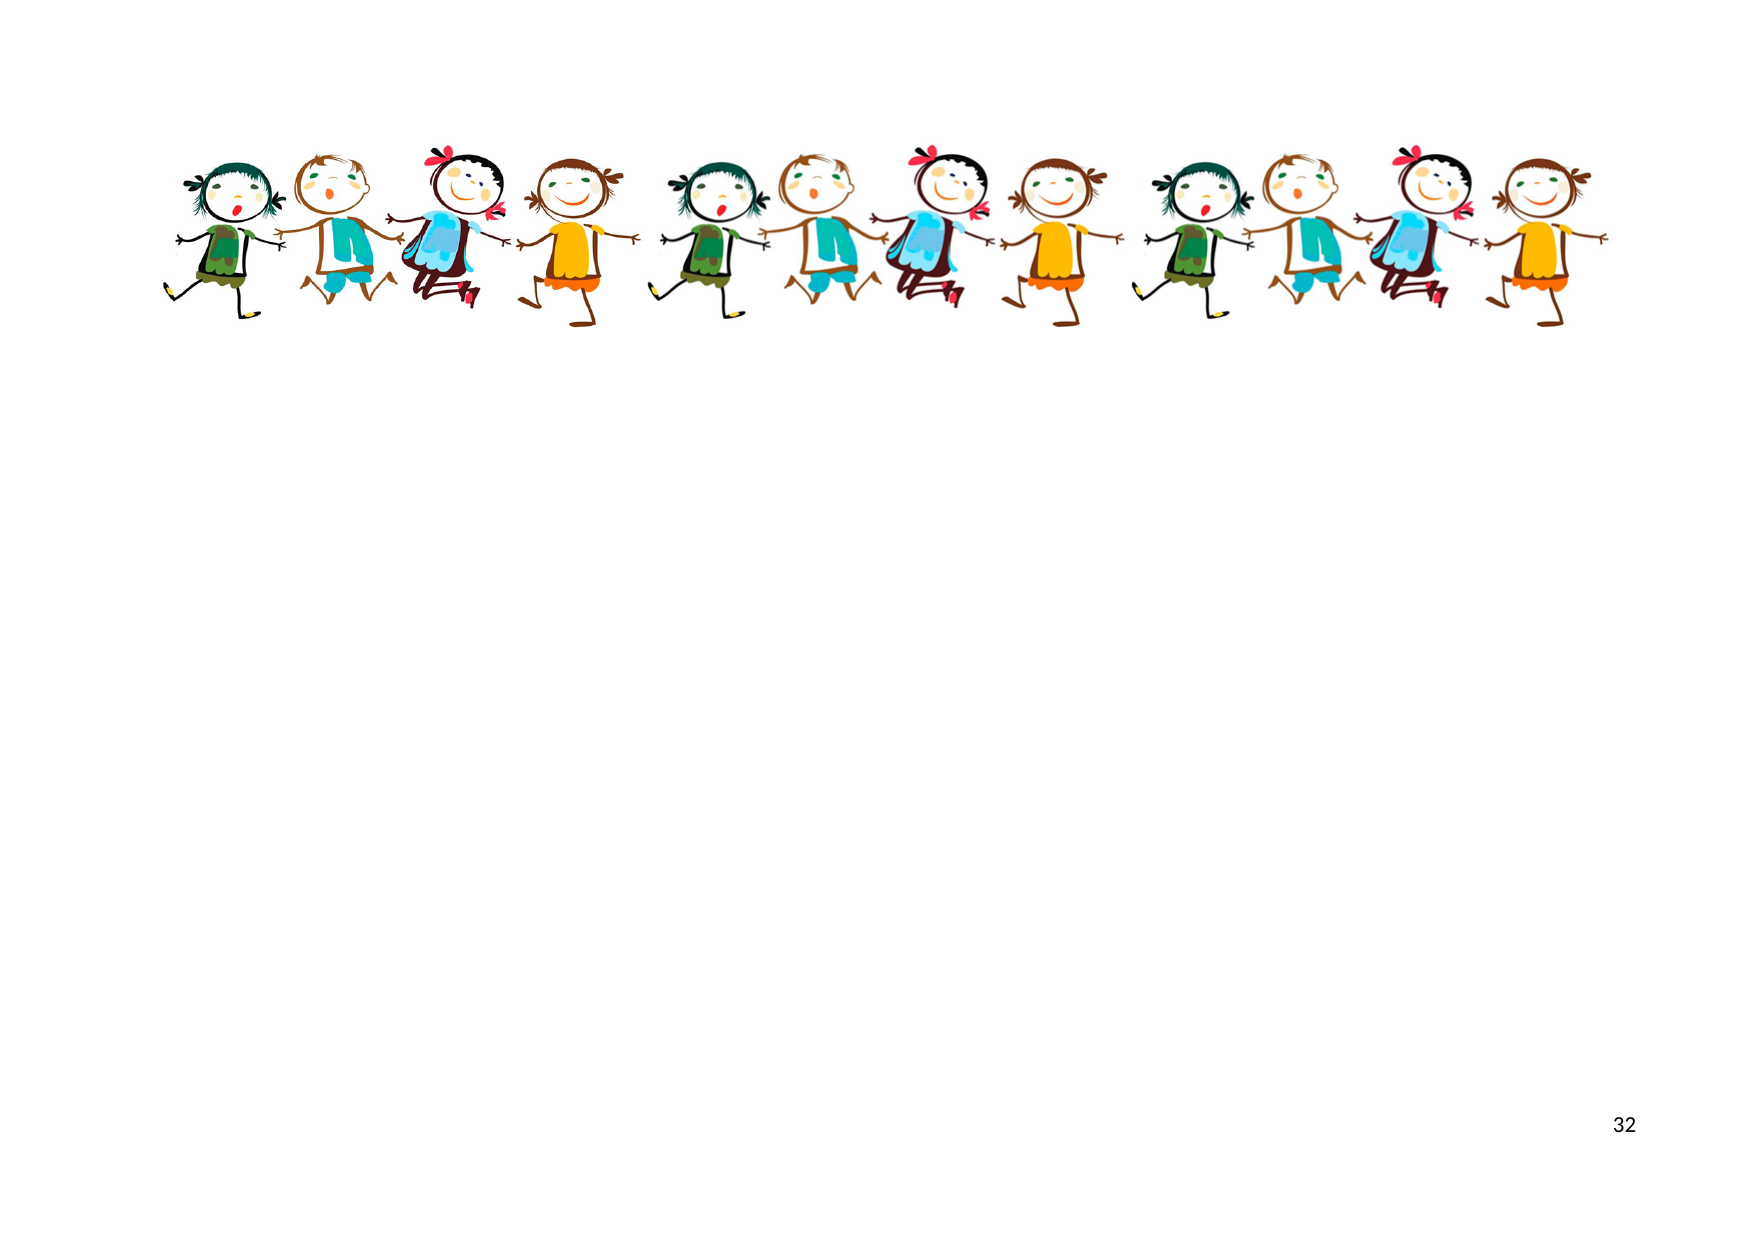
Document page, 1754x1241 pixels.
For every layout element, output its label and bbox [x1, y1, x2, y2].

picture [161, 142, 1615, 330]
